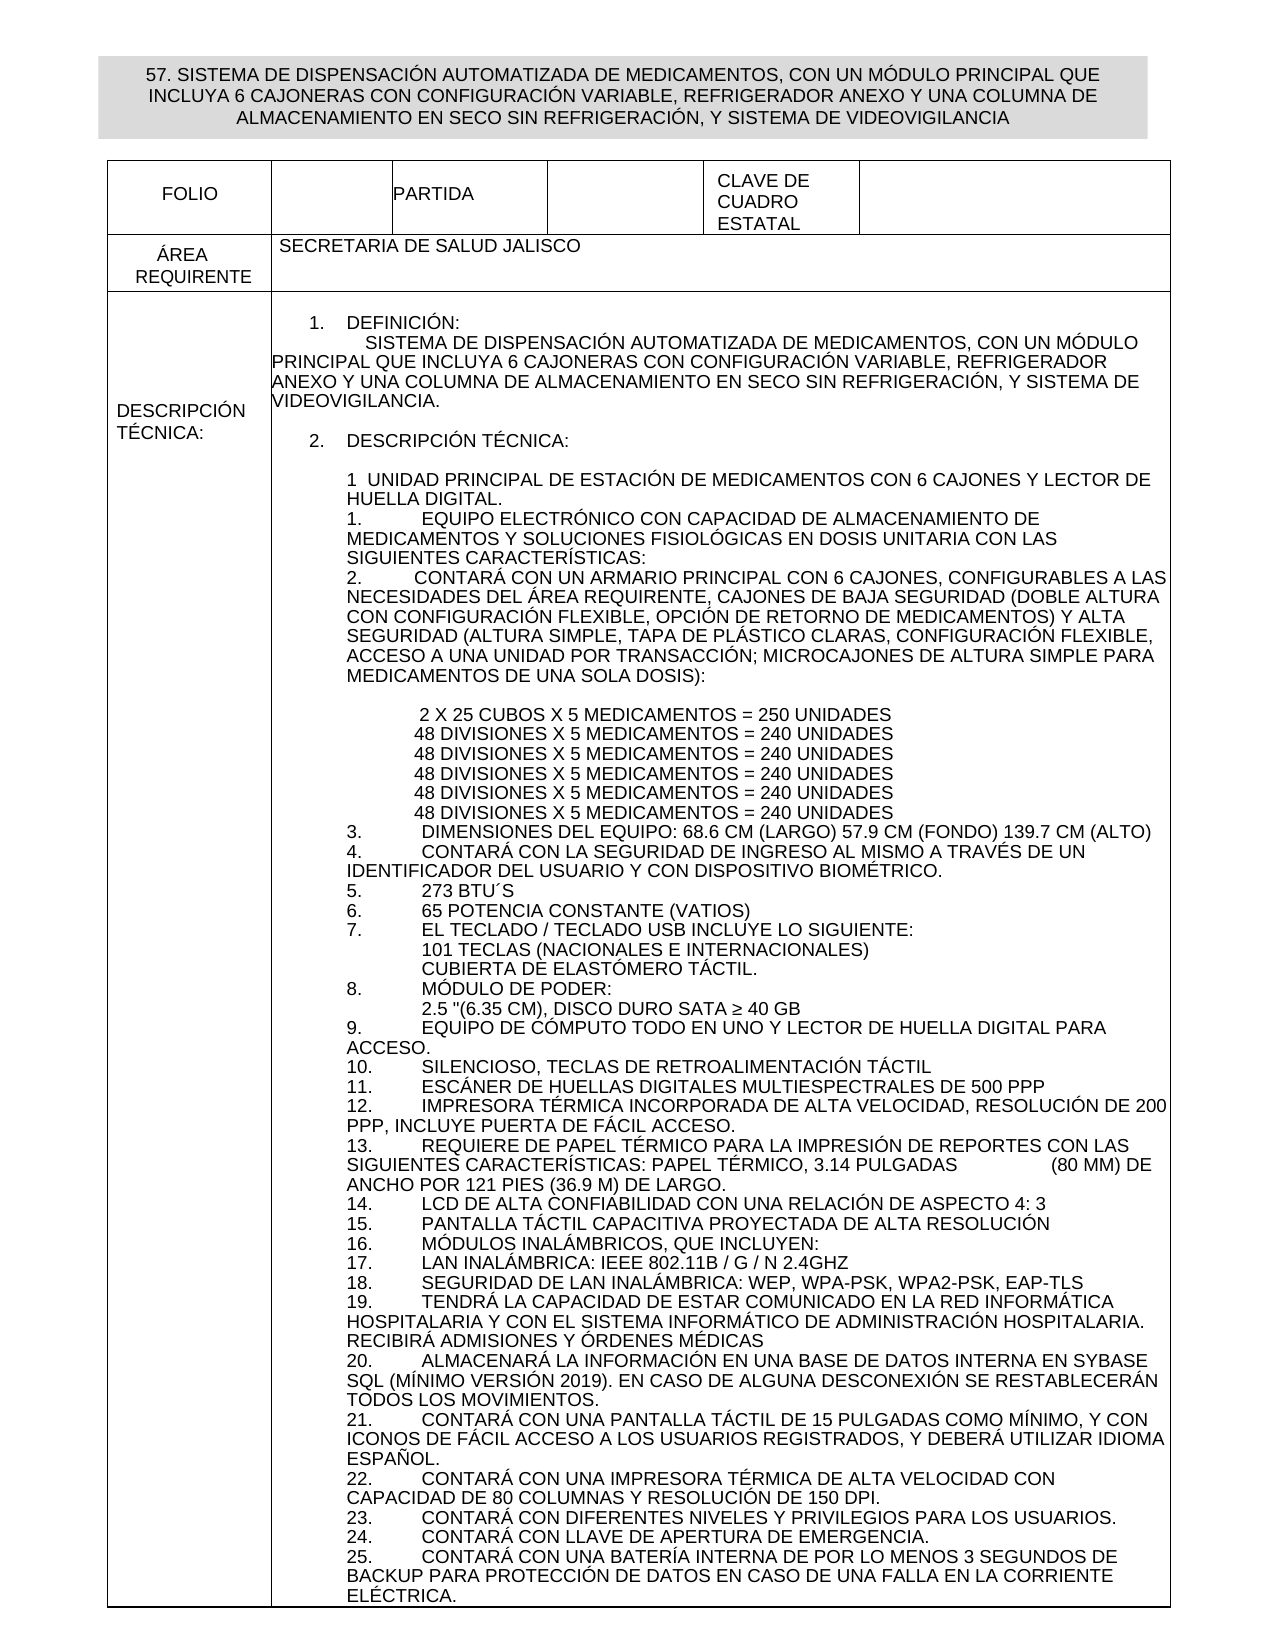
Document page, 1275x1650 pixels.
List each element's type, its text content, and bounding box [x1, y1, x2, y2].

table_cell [108, 292, 271, 1606]
table_header PARTIDA [393, 161, 547, 234]
table_header CLAVE DE CUADRO ESTATAL [704, 161, 859, 234]
table_header [860, 161, 1170, 234]
table_header [272, 161, 392, 234]
table_cell ÁREA REQUIRENTE [108, 235, 271, 291]
table_cell SECRETARIA DE SALUD JALISCO [272, 235, 1170, 291]
table_header [548, 161, 703, 234]
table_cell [272, 292, 1170, 1606]
table_header FOLIO [108, 161, 271, 234]
